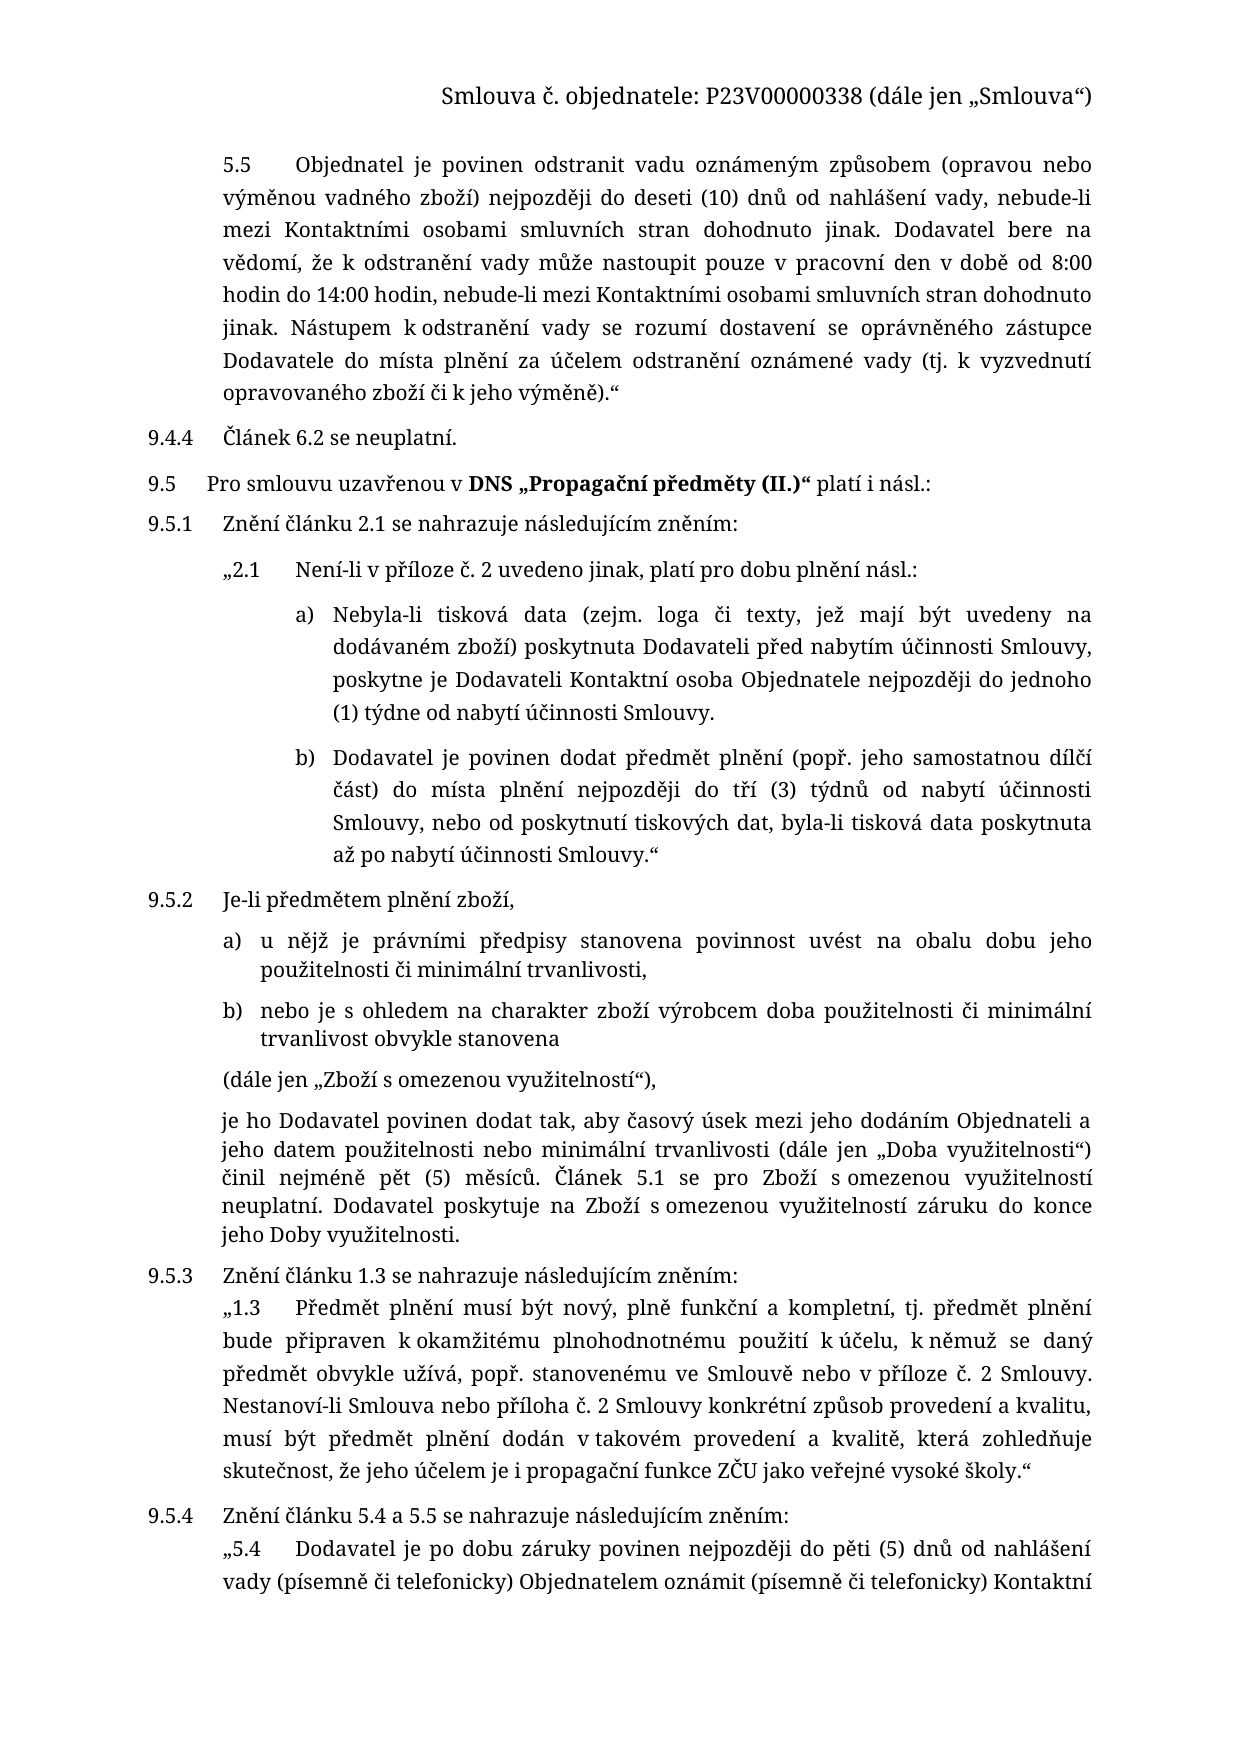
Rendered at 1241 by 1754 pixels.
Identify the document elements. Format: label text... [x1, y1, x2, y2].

list Znění článku 5.4 a 5.5 se nahrazuje následujícím zněním: [148, 1502, 1093, 1530]
text (dále jen „Zboží s omezenou využitelností“), [223, 1065, 1093, 1094]
list Znění článku 1.3 se nahrazuje následujícím zněním: [148, 1261, 1093, 1289]
list „1.3 Předmět plnění musí být nový, plně funkční a kompletní, tj. předmět plnění bude připraven k okamžitému plnohodnotnému použití k účelu, k němuž se daný předmět obvykle užívá, popř. stanovenému ve Smlouvě nebo v příloze č. 2 Smlouvy. Nestanoví-li Smlouva nebo příloha č. 2 Smlouvy konkrétní způsob provedení a kvalitu, musí být předmět plnění dodán v takovém provedení a kvalitě, která zohledňuje skutečnost, že jeho účelem je i propagační funkce ZČU jako veřejné vysoké školy.“ [223, 1293, 1093, 1485]
list u nějž je právními předpisy stanovena povinnost uvést na obalu dobu jeho použitelnosti či minimální trvanlivosti, [223, 927, 1093, 983]
list Je-li předmětem plnění zboží, [148, 886, 1093, 914]
text je ho Dodavatel povinen dodat tak, aby časový úsek mezi jeho dodáním Objednateli a jeho datem použitelnosti nebo minimální trvanlivosti (dále jen „Doba využitelnosti“) činil nejméně pět (5) měsíců. Článek 5.1 se pro Zboží s omezenou využitelností neuplatní. Dodavatel poskytuje na Zboží s omezenou využitelností záruku do konce jeho Doby využitelnosti. [221, 1106, 1093, 1248]
list Dodavatel je povinen dodat předmět plnění (popř. jeho samostatnou dílčí část) do místa plnění nejpozději do tří (3) týdnů od nabytí účinnosti Smlouvy, nebo od poskytnutí tiskových dat, byla-li tisková data poskytnuta až po nabytí účinnosti Smlouvy.“ [295, 743, 1093, 869]
list nebo je s ohledem na charakter zboží výrobcem doba použitelnosti či minimální trvanlivost obvykle stanovena [223, 996, 1093, 1053]
list Článek 6.2 se neuplatní. [148, 423, 1093, 452]
list Znění článku 2.1 se nahrazuje následujícím zněním: [148, 509, 1093, 538]
list „2.1 Není-li v příloze č. 2 uvedeno jinak, platí pro dobu plnění násl.: [223, 555, 1093, 583]
list 5.5 Objednatel je povinen odstranit vadu oznámeným způsobem (opravou nebo výměnou vadného zboží) nejpozději do deseti (10) dnů od nahlášení vady, nebude-li mezi Kontaktními osobami smluvních stran dohodnuto jinak. Dodavatel bere na vědomí, že k odstranění vady může nastoupit pouze v pracovní den v době od 8:00 hodin do 14:00 hodin, nebude-li mezi Kontaktními osobami smluvních stran dohodnuto jinak. Nástupem k odstranění vady se rozumí dostavení se oprávněného zástupce Dodavatele do místa plnění za účelem odstranění oznámené vady (tj. k vyzvednutí opravovaného zboží či k jeho výměně).“ [223, 150, 1093, 407]
list Nebyla-li tisková data (zejm. loga či texty, jež mají být uvedeny na dodávaném zboží) poskytnuta Dodavateli před nabytím účinnosti Smlouvy, poskytne je Dodavateli Kontaktní osoba Objednatele nejpozději do jednoho (1) týdne od nabytí účinnosti Smlouvy. [295, 600, 1093, 726]
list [223, 1534, 1093, 1595]
list Pro smlouvu uzavřenou v DNS „Propagační předměty (II.)“ platí i násl.: [148, 469, 1093, 497]
